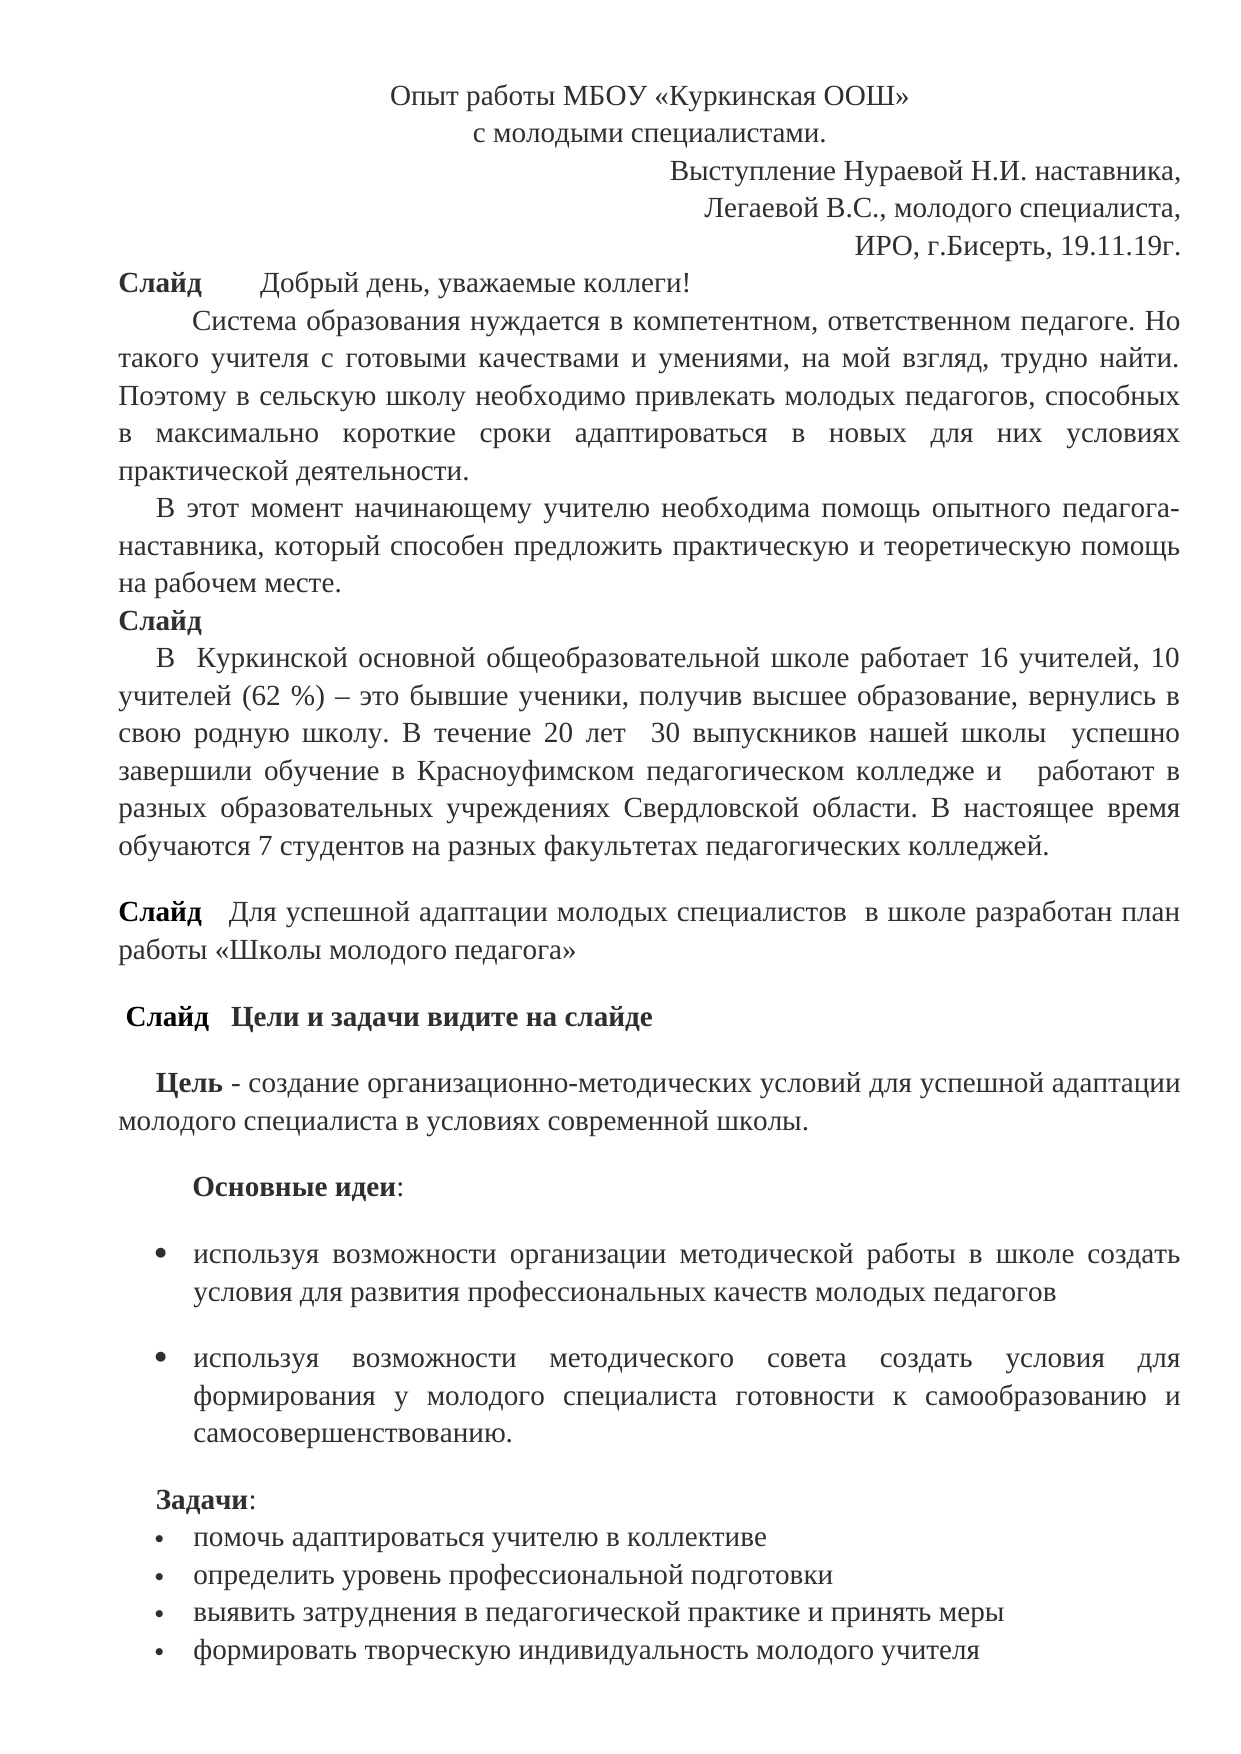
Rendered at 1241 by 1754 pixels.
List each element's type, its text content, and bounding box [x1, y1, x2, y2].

list выявить затруднения в педагогической практике и принять меры [156, 1591, 1181, 1628]
text Слайд Для успешной адаптации молодых специалистов в школе разработан план работы «Школы молодого педагога» [118, 891, 1181, 966]
text Слайд [118, 599, 1181, 636]
list формировать творческую индивидуальность молодого учителя [156, 1628, 1181, 1666]
text Задачи: [118, 1478, 1181, 1516]
text Слайд Цели и задачи видите на слайде [118, 995, 1181, 1032]
text ИРО, г.Бисерть, 19.11.19г. [118, 224, 1181, 261]
list определить уровень профессиональной подготовки [156, 1553, 1181, 1591]
text с молодыми специалистами. [118, 111, 1181, 149]
list используя возможности методического совета создать условия для формирования у молодого специалиста готовности к самообразованию и самосовершенствованию. [156, 1336, 1181, 1449]
text Слайд Добрый день, уважаемые коллеги! [118, 261, 1181, 299]
text В Куркинской основной общеобразовательной школе работает 16 учителей, 10 учителей (62 %) – это бывшие ученики, получив высшее образование, вернулись в свою родную школу. В течение 20 лет 30 выпускников нашей школы успешно завершили обучение в Красноуфимском педагогическом колледже и работают в разных образовательных учреждениях Свердловской области. В настоящее время обучаются 7 студентов на разных факультетах педагогических колледжей. [118, 636, 1181, 861]
text В этот момент начинающему учителю необходима помощь опытного педагога-наставника, который способен предложить практическую и теоретическую помощь на рабочем месте. [118, 486, 1181, 599]
text Система образования нуждается в компетентном, ответственном педагоге. Но такого учителя с готовыми качествами и умениями, на мой взгляд, трудно найти. Поэтому в сельскую школу необходимо привлекать молодых педагогов, способных в максимально короткие сроки адаптироваться в новых для них условиях практической деятельности. [118, 299, 1181, 486]
text Выступление Нураевой Н.И. наставника, [118, 149, 1181, 186]
text Опыт работы МБОУ «Куркинская ООШ» [118, 74, 1181, 111]
text Цель - создание организационно-методических условий для успешной адаптации молодого специалиста в условиях современной школы. [118, 1061, 1181, 1136]
text Легаевой В.С., молодого специалиста, [118, 186, 1181, 224]
text Основные идеи: [118, 1166, 1181, 1203]
list помочь адаптироваться учителю в коллективе [156, 1516, 1181, 1553]
list используя возможности организации методической работы в школе создать условия для развития профессиональных качеств молодых педагогов [156, 1232, 1181, 1307]
